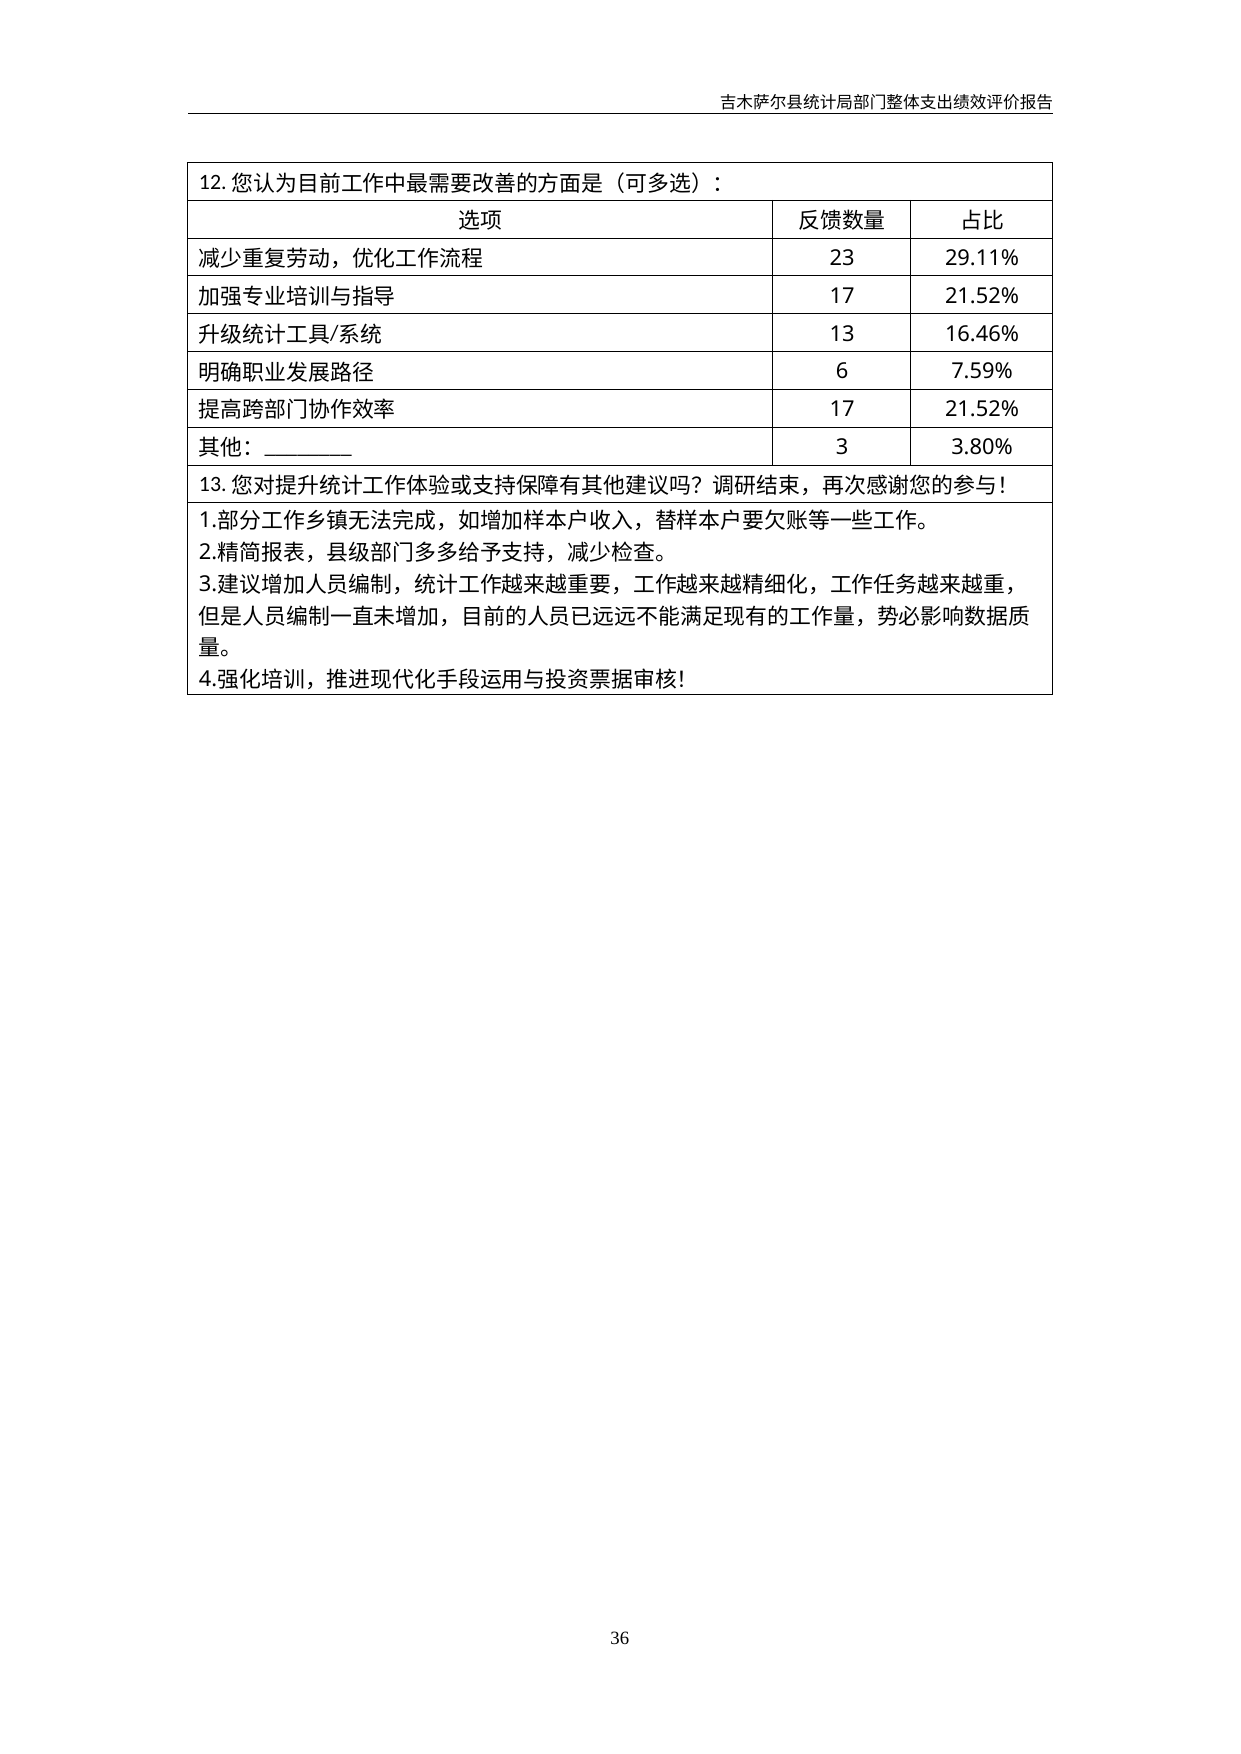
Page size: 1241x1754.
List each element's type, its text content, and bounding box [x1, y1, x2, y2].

table_cell 提高跨部门协作效率 [188, 390, 772, 427]
table_cell 反馈数量 [773, 201, 910, 238]
table_cell 加强专业培训与指导 [188, 276, 772, 313]
table_cell 23 [773, 239, 910, 275]
table_cell 21.52% [911, 276, 1052, 313]
table_cell 明确职业发展路径 [188, 352, 772, 389]
table_cell 减少重复劳动，优化工作流程 [188, 239, 772, 275]
table_cell 13 [773, 314, 910, 351]
table_cell 1.部分工作乡镇无法完成，如增加样本户收入，替样本户要欠账等一些工作。 2.精简报表，县级部门多多给予支持，减少检查。 3.建议增加人员编制，统计工作越来越重要，工作越来越精细化，工作任务越来越重，但是人员编制一直未增加，目前的人员已远远不能满足现有的工作量，势必影响数据质量。 4.强化培训，推进现代化手段运用与投资票据审核！ [188, 503, 1052, 694]
table_cell 21.52% [911, 390, 1052, 427]
table_cell 选项 [188, 201, 772, 238]
table_cell 升级统计工具/系统 [188, 314, 772, 351]
table_cell 12. 您认为目前工作中最需要改善的方面是（可多选）： [188, 163, 1052, 200]
table_cell 17 [773, 276, 910, 313]
table_cell 6 [773, 352, 910, 389]
table_cell 占比 [911, 201, 1052, 238]
table_cell 16.46% [911, 314, 1052, 351]
table_cell 7.59% [911, 352, 1052, 389]
table_cell 29.11% [911, 239, 1052, 275]
table_cell 3.80% [911, 428, 1052, 464]
table_cell 3 [773, 428, 910, 464]
table_cell 13. 您对提升统计工作体验或支持保障有其他建议吗？调研结束，再次感谢您的参与！ [188, 466, 1052, 502]
table_cell 17 [773, 390, 910, 427]
table_cell 其他：________ [188, 428, 772, 464]
